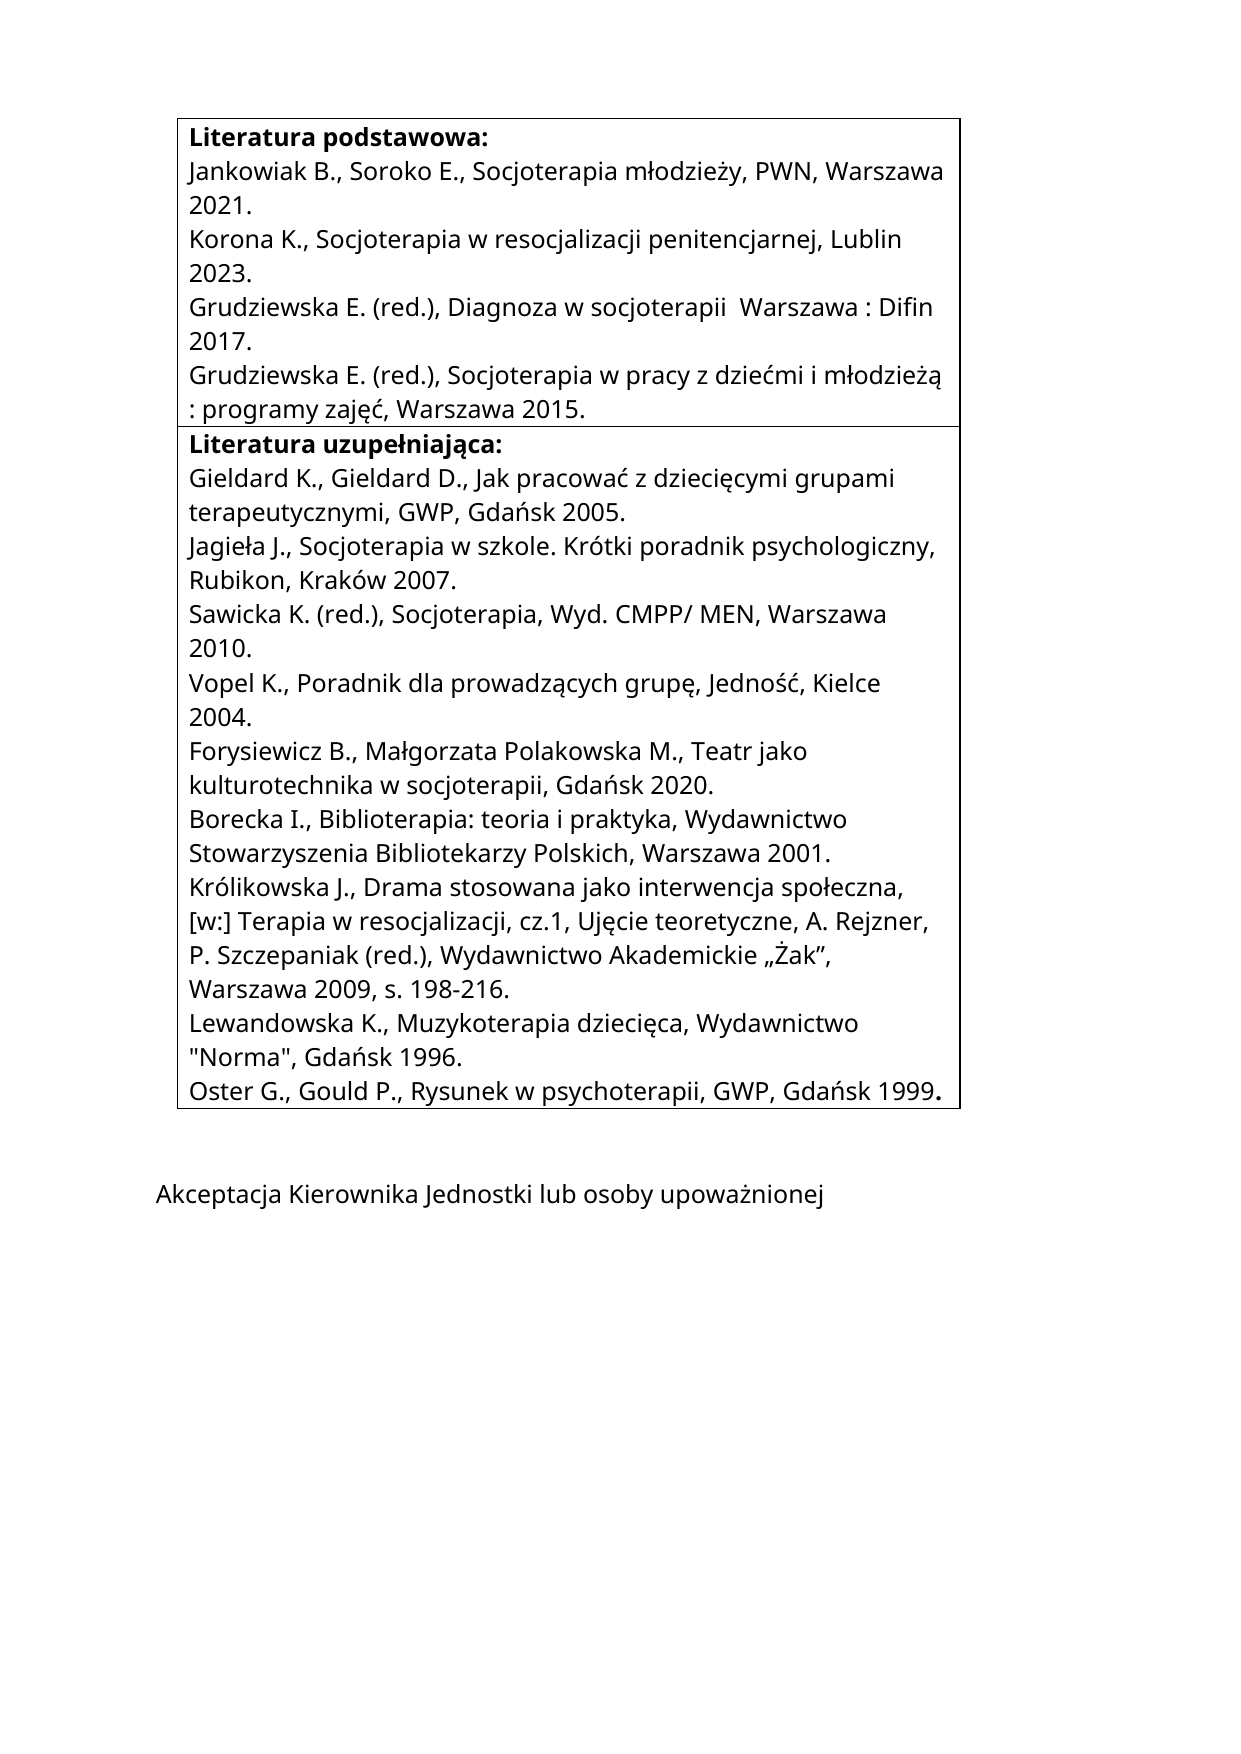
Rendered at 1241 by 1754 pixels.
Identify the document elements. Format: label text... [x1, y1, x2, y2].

table_cell Literatura uzupełniająca: Gieldard K., Gieldard D., Jak pracować z dziecięcymi grupami terapeutycznymi, GWP, Gdańsk 2005. Jagieła J., Socjoterapia w szkole. Krótki poradnik psychologiczny, Rubikon, Kraków 2007. Sawicka K. (red.), Socjoterapia, Wyd. CMPP/ MEN, Warszawa 2010. Vopel K., Poradnik dla prowadzących grupę, Jedność, Kielce 2004. Forysiewicz B., Małgorzata Polakowska M., Teatr jako kulturotechnika w socjoterapii, Gdańsk 2020. Borecka I., Biblioterapia: teoria i praktyka, Wydawnictwo Stowarzyszenia Bibliotekarzy Polskich, Warszawa 2001. Królikowska J., Drama stosowana jako interwencja społeczna, [w:] Terapia w resocjalizacji, cz.1, Ujęcie teoretyczne, A. Rejzner, P. Szczepaniak (red.), Wydawnictwo Akademickie „Żak”, Warszawa 2009, s. 198-216. Lewandowska K., Muzykoterapia dziecięca, Wydawnictwo "Norma", Gdańsk 1996. Oster G., Gould P., Rysunek w psychoterapii, GWP, Gdańsk 1999. [178, 427, 959, 1108]
text Akceptacja Kierownika Jednostki lub osoby upoważnionej [156, 1177, 1122, 1211]
table_header Literatura podstawowa: Jankowiak B., Soroko E., Socjoterapia młodzieży, PWN, Warszawa 2021. Korona K., Socjoterapia w resocjalizacji penitencjarnej, Lublin 2023. Grudziewska E. (red.), Diagnoza w socjoterapii Warszawa : Difin 2017. Grudziewska E. (red.), Socjoterapia w pracy z dziećmi i młodzieżą : programy zajęć, Warszawa 2015. [178, 119, 959, 426]
